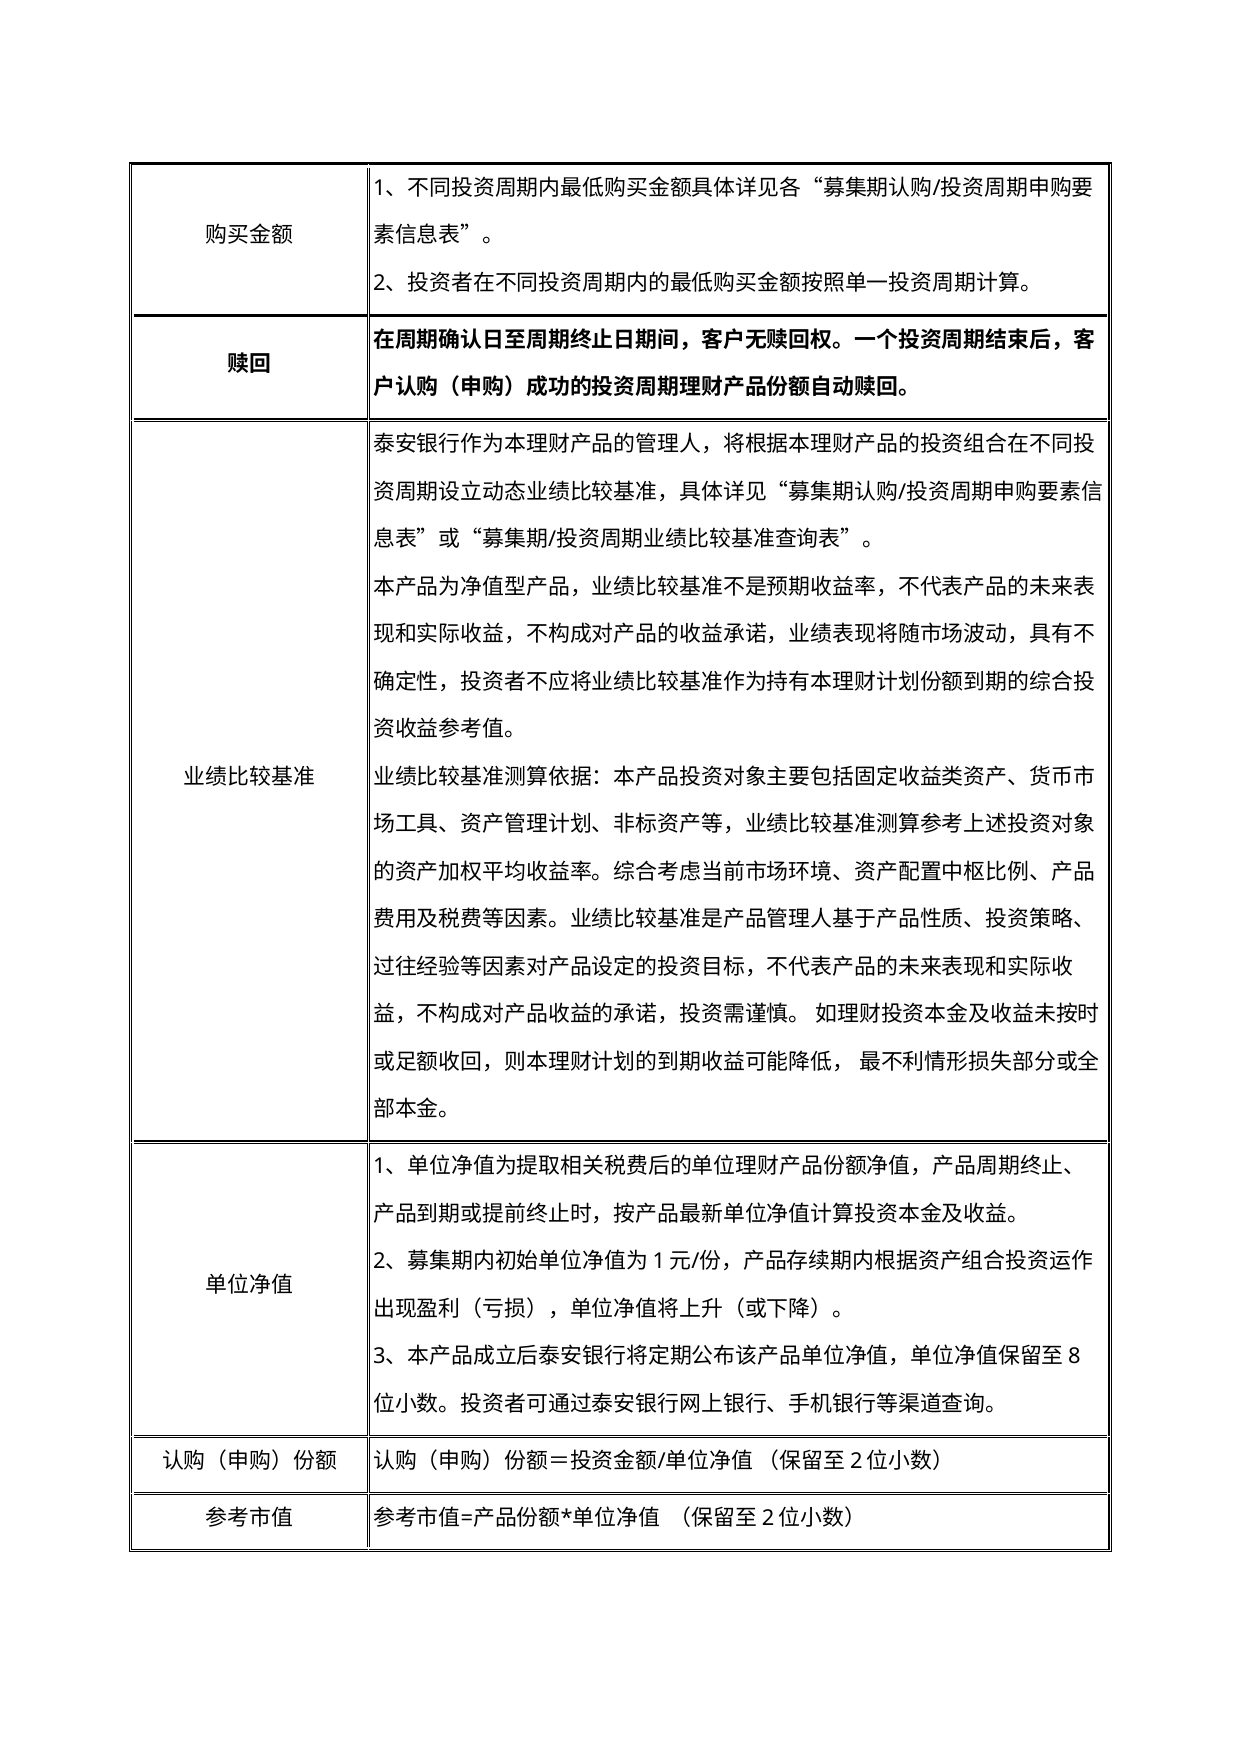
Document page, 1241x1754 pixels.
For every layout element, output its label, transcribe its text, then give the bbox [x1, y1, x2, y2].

table_cell 购买金额 [132, 165, 368, 314]
table_cell 1、单位净值为提取相关税费后的单位理财产品份额净值，产品周期终止、产品到期或提前终止时，按产品最新单位净值计算投资本金及收益。 2、募集期内初始单位净值为1元/份，产品存续期内根据资产组合投资运作出现盈利（亏损），单位净值将上升（或下降）。 3、本产品成立后泰安银行将定期公布该产品单位净值，单位净值保留至8位小数。投资者可通过泰安银行网上银行、手机银行等渠道查询。 [370, 1140, 1109, 1435]
table_cell 业绩比较基准 [132, 418, 367, 1140]
table_cell 泰安银行作为本理财产品的管理人，将根据本理财产品的投资组合在不同投资周期设立动态业绩比较基准，具体详见“募集期认购/投资周期申购要素信息表”或“募集期/投资周期业绩比较基准查询表”。 本产品为净值型产品，业绩比较基准不是预期收益率，不代表产品的未来表现和实际收益，不构成对产品的收益承诺，业绩表现将随市场波动，具有不确定性，投资者不应将业绩比较基准作为持有本理财计划份额到期的综合投资收益参考值。 业绩比较基准测算依据：本产品投资对象主要包括固定收益类资产、货币市场工具、资产管理计划、非标资产等，业绩比较基准测算参考上述投资对象的资产加权平均收益率。综合考虑当前市场环境、资产配置中枢比例、产品费用及税费等因素。业绩比较基准是产品管理人基于产品性质、投资策略、过往经验等因素对产品设定的投资目标，不代表产品的未来表现和实际收益，不构成对产品收益的承诺，投资需谨慎。 如理财投资本金及收益未按时或足额收回，则本理财计划的到期收益可能降低， 最不利情形损失部分或全部本金。 [370, 418, 1109, 1140]
table_cell 赎回 [132, 314, 367, 418]
table_cell 单位净值 [132, 1140, 367, 1435]
table_cell 在周期确认日至周期终止日期间，客户无赎回权。一个投资周期结束后，客户认购（申购）成功的投资周期理财产品份额自动赎回。 [370, 314, 1108, 418]
table_cell 参考市值 [130, 1492, 368, 1548]
table_cell 认购（申购）份额＝投资金额/单位净值 （保留至2位小数） [368, 1435, 1110, 1492]
table_cell 参考市值=产品份额*单位净值 （保留至2位小数） [368, 1492, 1110, 1548]
table_cell 1、不同投资周期内最低购买金额具体详见各“募集期认购/投资周期申购要素信息表”。 2、投资者在不同投资周期内的最低购买金额按照单一投资周期计算。 [368, 164, 1108, 314]
table_cell 认购（申购）份额 [130, 1435, 368, 1492]
